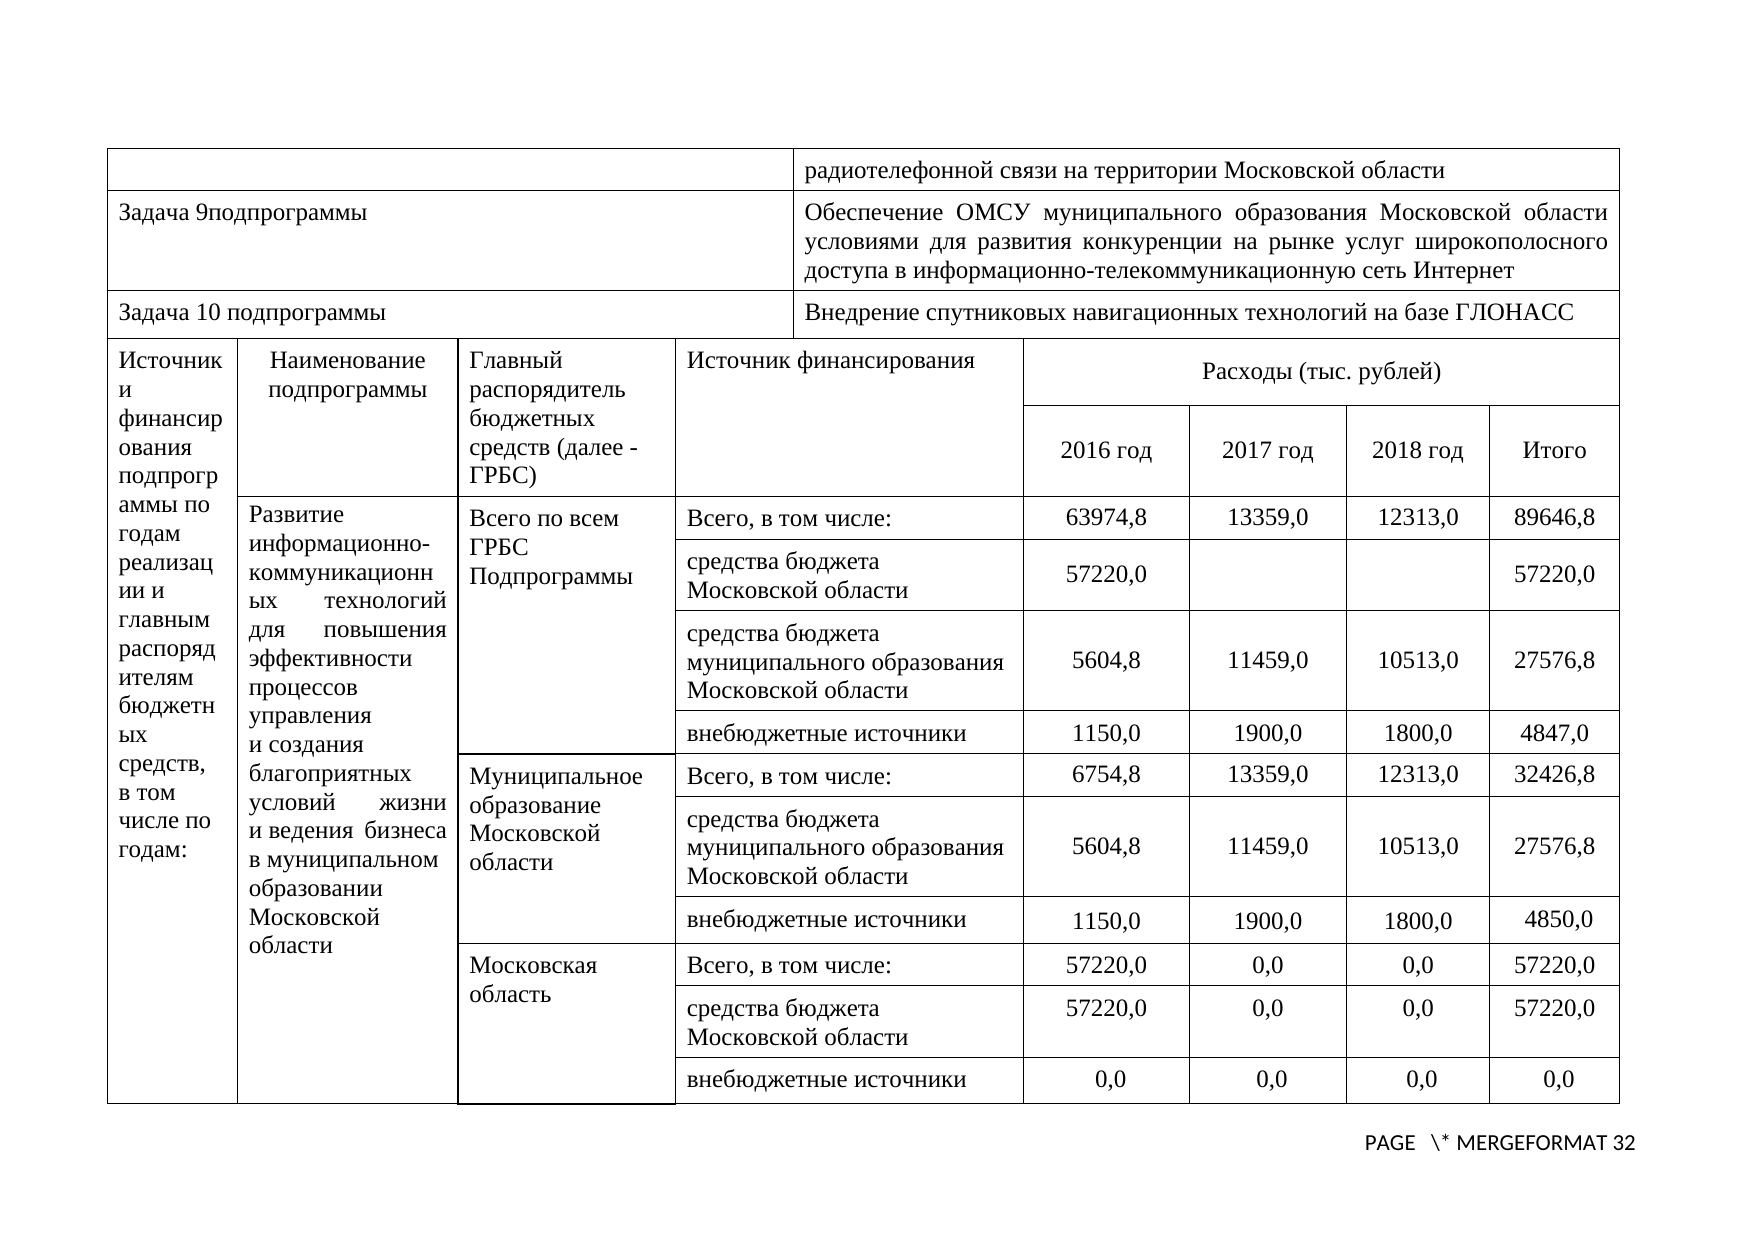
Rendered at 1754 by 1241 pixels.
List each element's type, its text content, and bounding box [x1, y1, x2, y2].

table_cell 57220,0 [1024, 986, 1189, 1057]
table_cell 12313,0 [1347, 754, 1489, 796]
table_cell 0,0 [1024, 1058, 1189, 1103]
table_cell 13359,0 [1190, 497, 1346, 538]
table_cell 0,0 [1190, 986, 1346, 1057]
table_cell Источник финансирования [676, 339, 1023, 496]
table_cell Обеспечение ОМСУ муниципального образования Московской области условиями для развития конкуренции на рынке услуг широкополосного доступа в информационно-телекоммуникационную сеть Интернет [794, 191, 1619, 290]
table_cell Наименование подпрограммы [238, 339, 457, 496]
table_cell 57220,0 [1490, 540, 1619, 610]
table_cell 0,0 [1347, 986, 1489, 1057]
table_cell 2017 год [1190, 406, 1346, 496]
table_cell средства бюджета муниципального образования Московской области [676, 611, 1023, 710]
table_cell 1800,0 [1347, 711, 1489, 753]
table_cell Главный распорядитель бюджетных средств (далее - ГРБС) [459, 339, 675, 496]
table_cell Всего по всем ГРБС Подпрограммы [459, 497, 675, 753]
table_cell Итого [1490, 406, 1619, 496]
table_cell 1900,0 [1190, 897, 1346, 943]
table_cell 4850,0 [1490, 897, 1619, 943]
table_cell 13359,0 [1190, 754, 1346, 796]
table_cell 32426,8 [1490, 754, 1619, 796]
table_cell 12313,0 [1347, 497, 1489, 538]
table_cell 27576,8 [1490, 797, 1619, 896]
table_cell 0,0 [1190, 1058, 1346, 1103]
table_cell 63974,8 [1024, 497, 1189, 538]
table_cell 57220,0 [1024, 944, 1189, 985]
table_cell Московская область [459, 944, 675, 1103]
table_cell 5604,8 [1024, 611, 1189, 710]
table_cell Всего, в том числе: [676, 754, 1023, 796]
table_cell 5604,8 [1024, 797, 1189, 896]
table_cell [108, 149, 793, 190]
table_cell внебюджетные источники [676, 711, 1023, 753]
table_cell [1347, 540, 1489, 610]
table_cell 10513,0 [1347, 797, 1489, 896]
table_cell 0,0 [1190, 944, 1346, 985]
table_cell внебюджетные источники [676, 1058, 1023, 1103]
table_cell [1190, 540, 1346, 610]
table_cell Муниципальное образование Московской области [459, 755, 675, 943]
table_cell 11459,0 [1190, 797, 1346, 896]
table_cell 1150,0 [1024, 711, 1189, 753]
table_cell 57220,0 [1490, 986, 1619, 1057]
table_cell 27576,8 [1490, 611, 1619, 710]
table_cell 2018 год [1347, 406, 1489, 496]
table_cell средства бюджета Московской области [676, 986, 1023, 1057]
table_cell 4847,0 [1490, 711, 1619, 753]
table_cell 0,0 [1347, 944, 1489, 985]
table_cell 89646,8 [1490, 497, 1619, 538]
table_cell Всего, в том числе: [676, 944, 1023, 985]
table_cell внебюджетные источники [676, 897, 1023, 943]
table_cell 0,0 [1347, 1058, 1489, 1103]
table_cell 57220,0 [1490, 944, 1619, 985]
table_cell Задача 9подпрограммы [108, 191, 793, 290]
table_cell Источники финансирования подпрограммы по годам реализации и главным распорядителям бюджетных средств, в том числе по годам: [108, 339, 237, 1103]
table_cell Развитие информационно-коммуникационных технологий для повышения эффективности процессов управления и создания благоприятных условий жизни и ведения бизнеса в муниципальном образовании Московской области [238, 497, 457, 1103]
table_cell Всего, в том числе: [676, 497, 1023, 538]
table_cell средства бюджета Московской области [676, 540, 1023, 610]
table_cell 11459,0 [1190, 611, 1346, 710]
table_cell 2016 год [1024, 406, 1189, 496]
table_cell 0,0 [1490, 1058, 1619, 1103]
table_cell 1900,0 [1190, 711, 1346, 753]
table_cell 6754,8 [1024, 754, 1189, 796]
table_cell 1800,0 [1347, 897, 1489, 943]
table_cell 57220,0 [1024, 540, 1189, 610]
table_cell Внедрение спутниковых навигационных технологий на базе ГЛОНАСС [794, 291, 1619, 338]
table_cell 1150,0 [1024, 897, 1189, 943]
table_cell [794, 149, 1619, 190]
table_cell Задача 10 подпрограммы [108, 291, 793, 338]
table_cell средства бюджета муниципального образования Московской области [676, 797, 1023, 896]
table_cell Расходы (тыс. рублей) [1024, 339, 1619, 405]
table_cell 10513,0 [1347, 611, 1489, 710]
